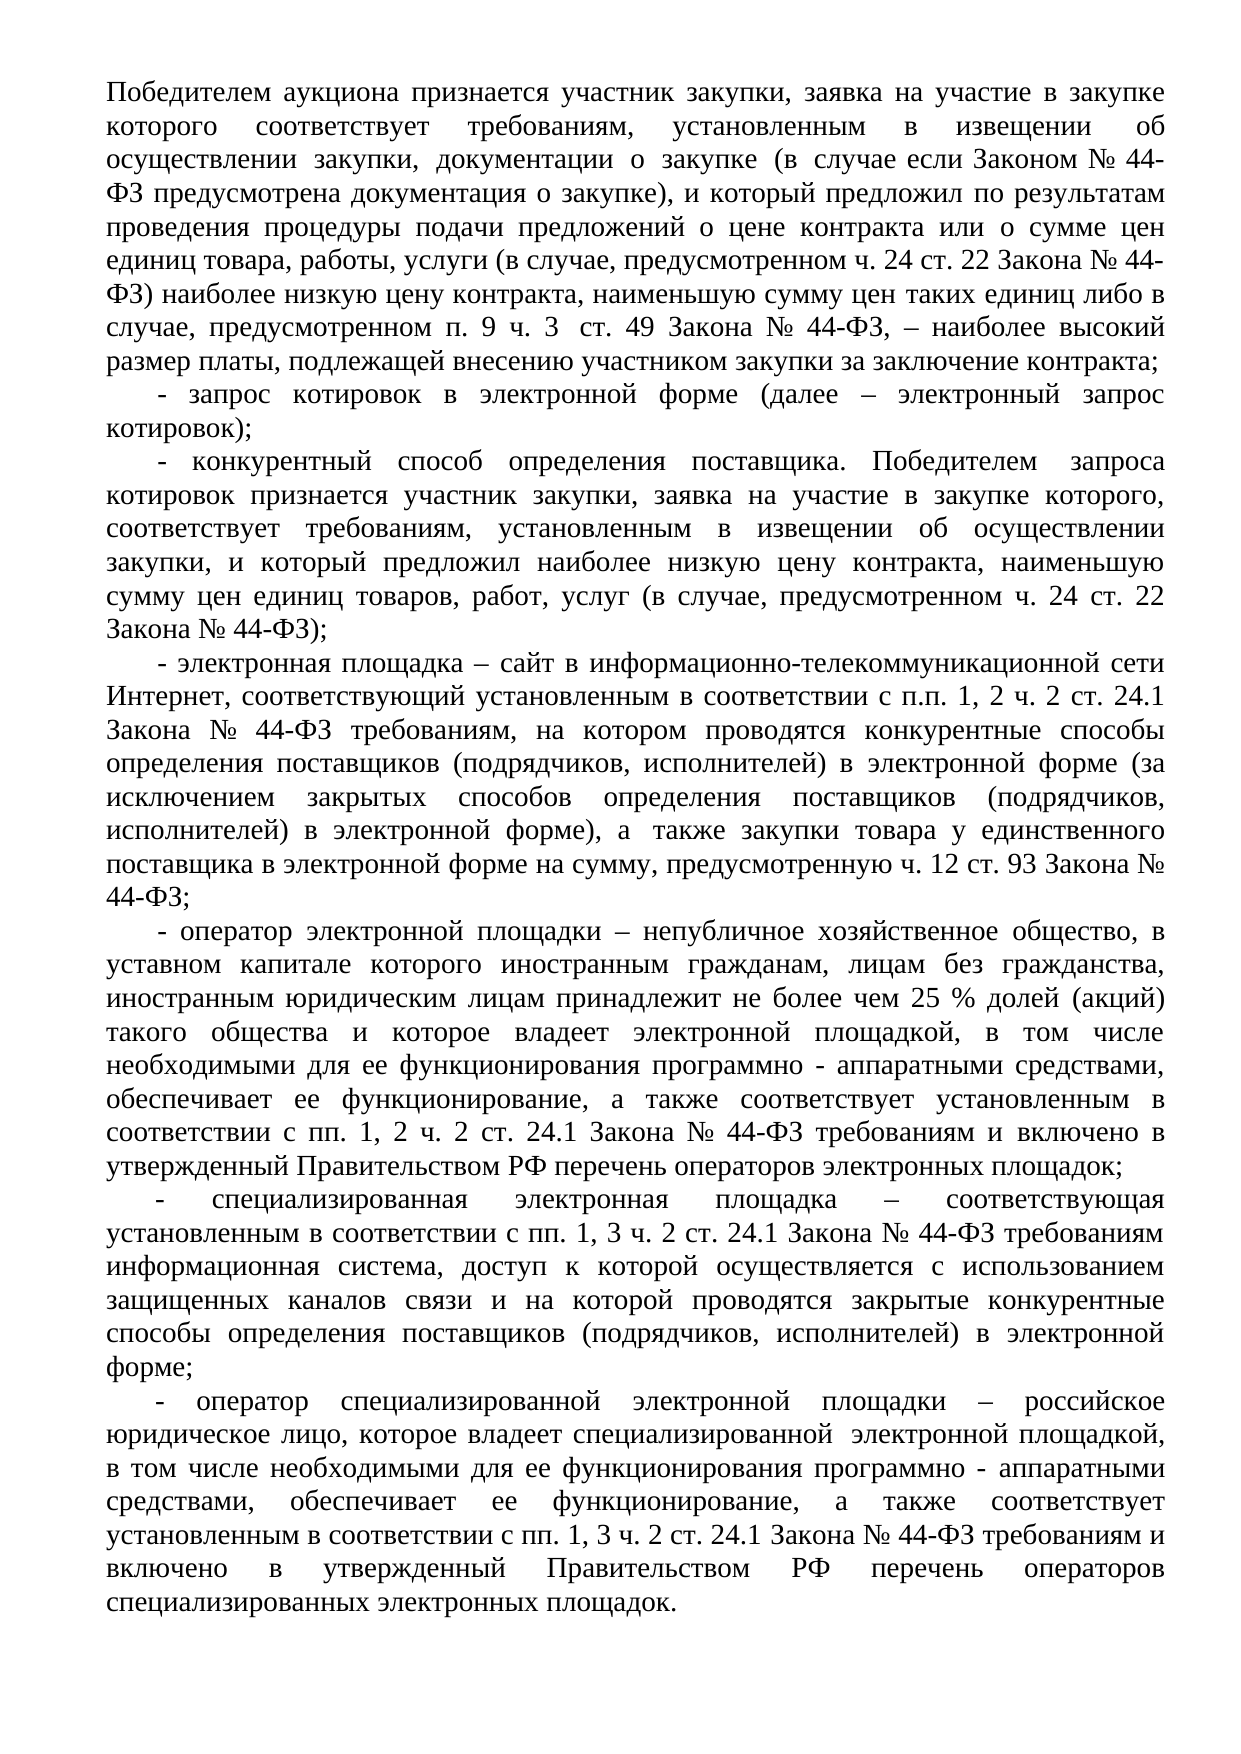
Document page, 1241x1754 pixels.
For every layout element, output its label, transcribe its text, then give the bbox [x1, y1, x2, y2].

text - конкурентный способ определения поставщика. Победителем запроса котировок признается участник закупки, заявка на участие в закупке которого, соответствует требованиям, установленным в извещении об осуществлении закупки, и который предложил наиболее низкую цену контракта, наименьшую сумму цен единиц товаров, работ, услуг (в случае, предусмотренном ч. 24 ст. 22 Закона № 44-ФЗ); [106, 444, 1165, 645]
text - специализированная электронная площадка – соответствующая установленным в соответствии с пп. 1, 3 ч. 2 ст. 24.1 Закона № 44-ФЗ требованиям информационная система, доступ к которой осуществляется с использованием защищенных каналов связи и на которой проводятся закрытые конкурентные способы определения поставщиков (подрядчиков, исполнителей) в электронной форме; [106, 1182, 1165, 1383]
text - оператор электронной площадки – непубличное хозяйственное общество, в уставном капитале которого иностранным гражданам, лицам без гражданства, иностранным юридическим лицам принадлежит не более чем 25 % долей (акций) такого общества и которое владеет электронной площадкой, в том числе необходимыми для ее функционирования программно - аппаратными средствами, обеспечивает ее функционирование, а также соответствует установленным в соответствии с пп. 1, 2 ч. 2 ст. 24.1 Закона № 44-ФЗ требованиям и включено в утвержденный Правительством РФ перечень операторов электронных площадок; [106, 913, 1165, 1182]
text - электронная площадка – сайт в информационно-телекоммуникационной сети Интернет, соответствующий установленным в соответствии с п.п. 1, 2 ч. 2 ст. 24.1 Закона № 44-ФЗ требованиям, на котором проводятся конкурентные способы определения поставщиков (подрядчиков, исполнителей) в электронной форме (за исключением закрытых способов определения поставщиков (подрядчиков, исполнителей) в электронной форме), а также закупки товара у единственного поставщика в электронной форме на сумму, предусмотренную ч. 12 ст. 93 Закона № 44-ФЗ; [106, 645, 1165, 913]
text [106, 75, 1165, 377]
text - оператор специализированной электронной площадки – российское юридическое лицо, которое владеет специализированной электронной площадкой, в том числе необходимыми для ее функционирования программно - аппаратными средствами, обеспечивает ее функционирование, а также соответствует установленным в соответствии с пп. 1, 3 ч. 2 ст. 24.1 Закона № 44-ФЗ требованиям и включено в утвержденный Правительством РФ перечень операторов специализированных электронных площадок. [106, 1383, 1165, 1618]
text - запрос котировок в электронной форме (далее – электронный запрос котировок); [106, 377, 1165, 444]
